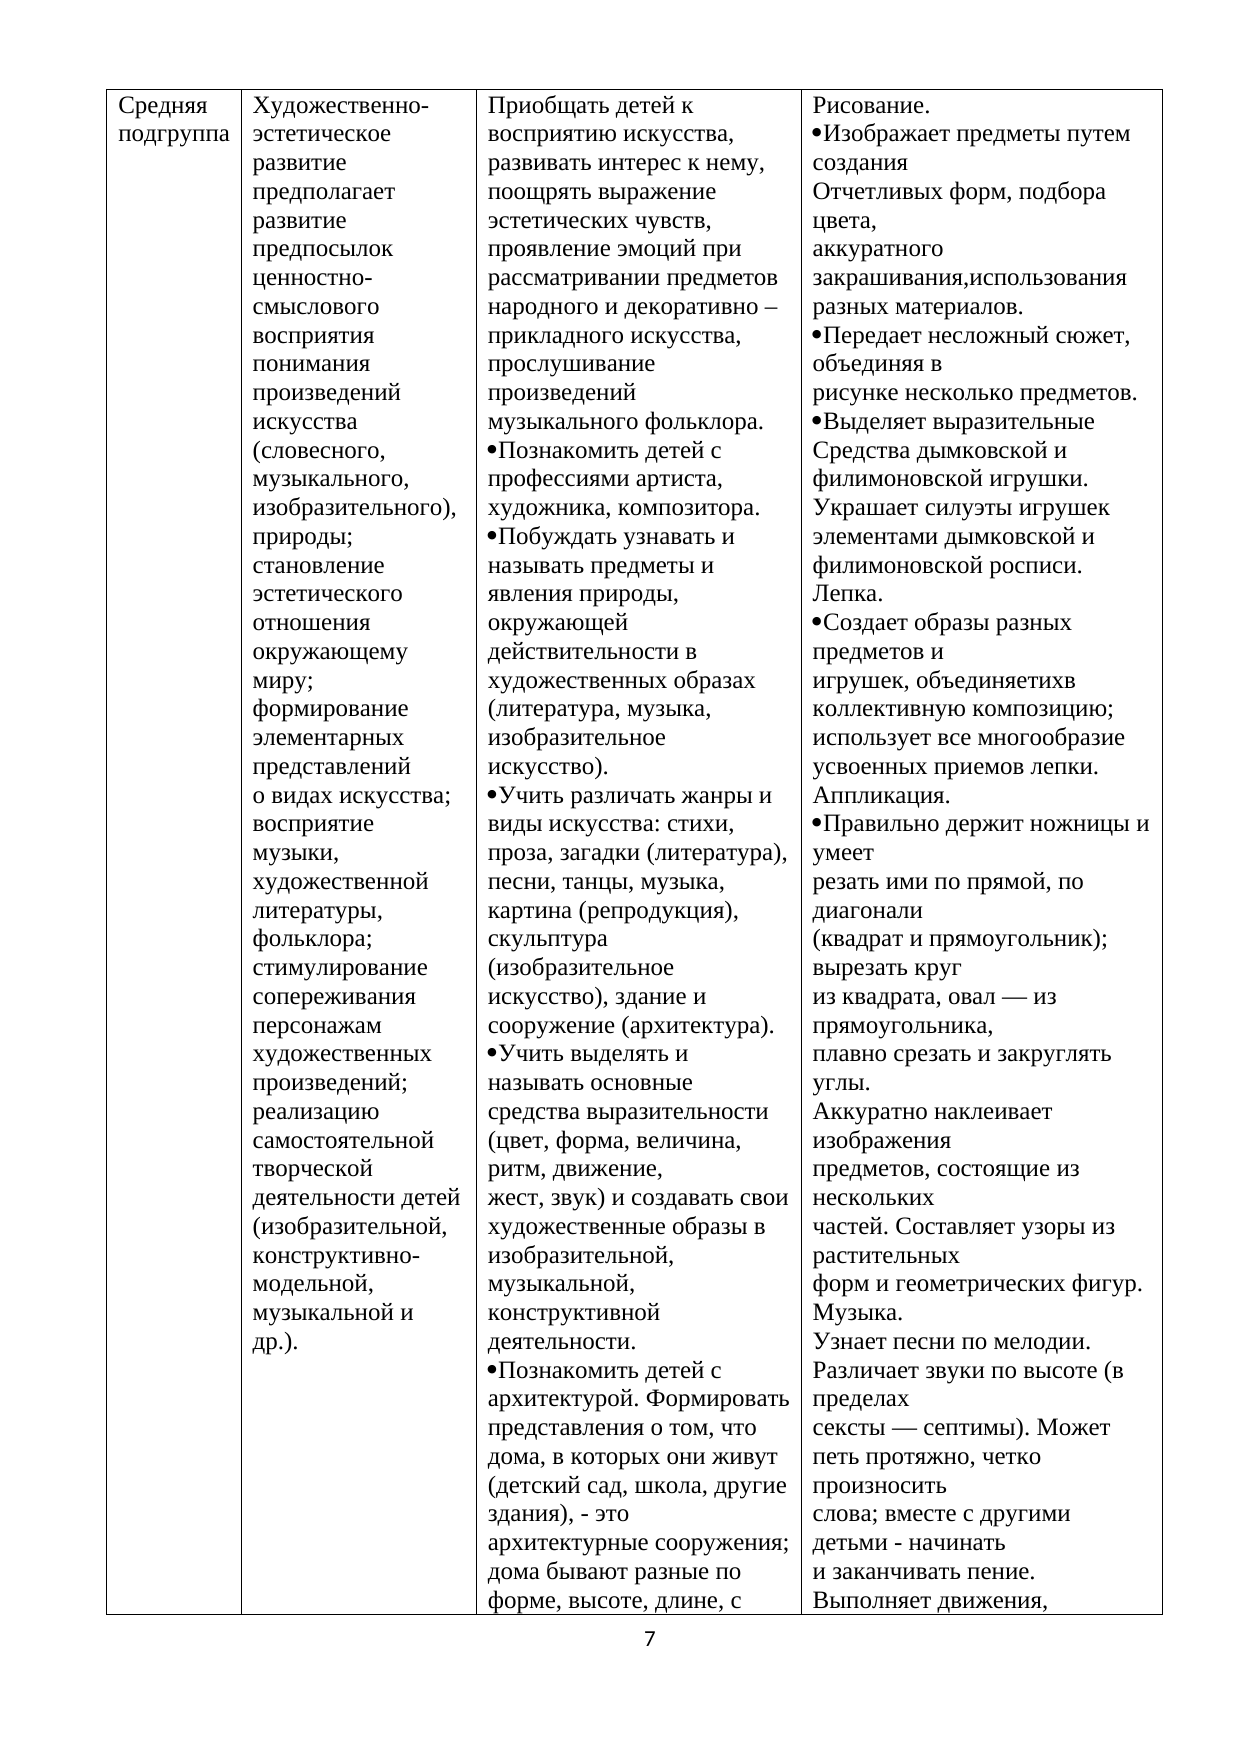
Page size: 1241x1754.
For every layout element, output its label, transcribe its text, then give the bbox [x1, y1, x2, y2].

table_cell Средняя подгруппа [107, 90, 241, 1613]
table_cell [242, 90, 476, 1613]
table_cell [802, 90, 1162, 1613]
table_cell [477, 90, 801, 1613]
